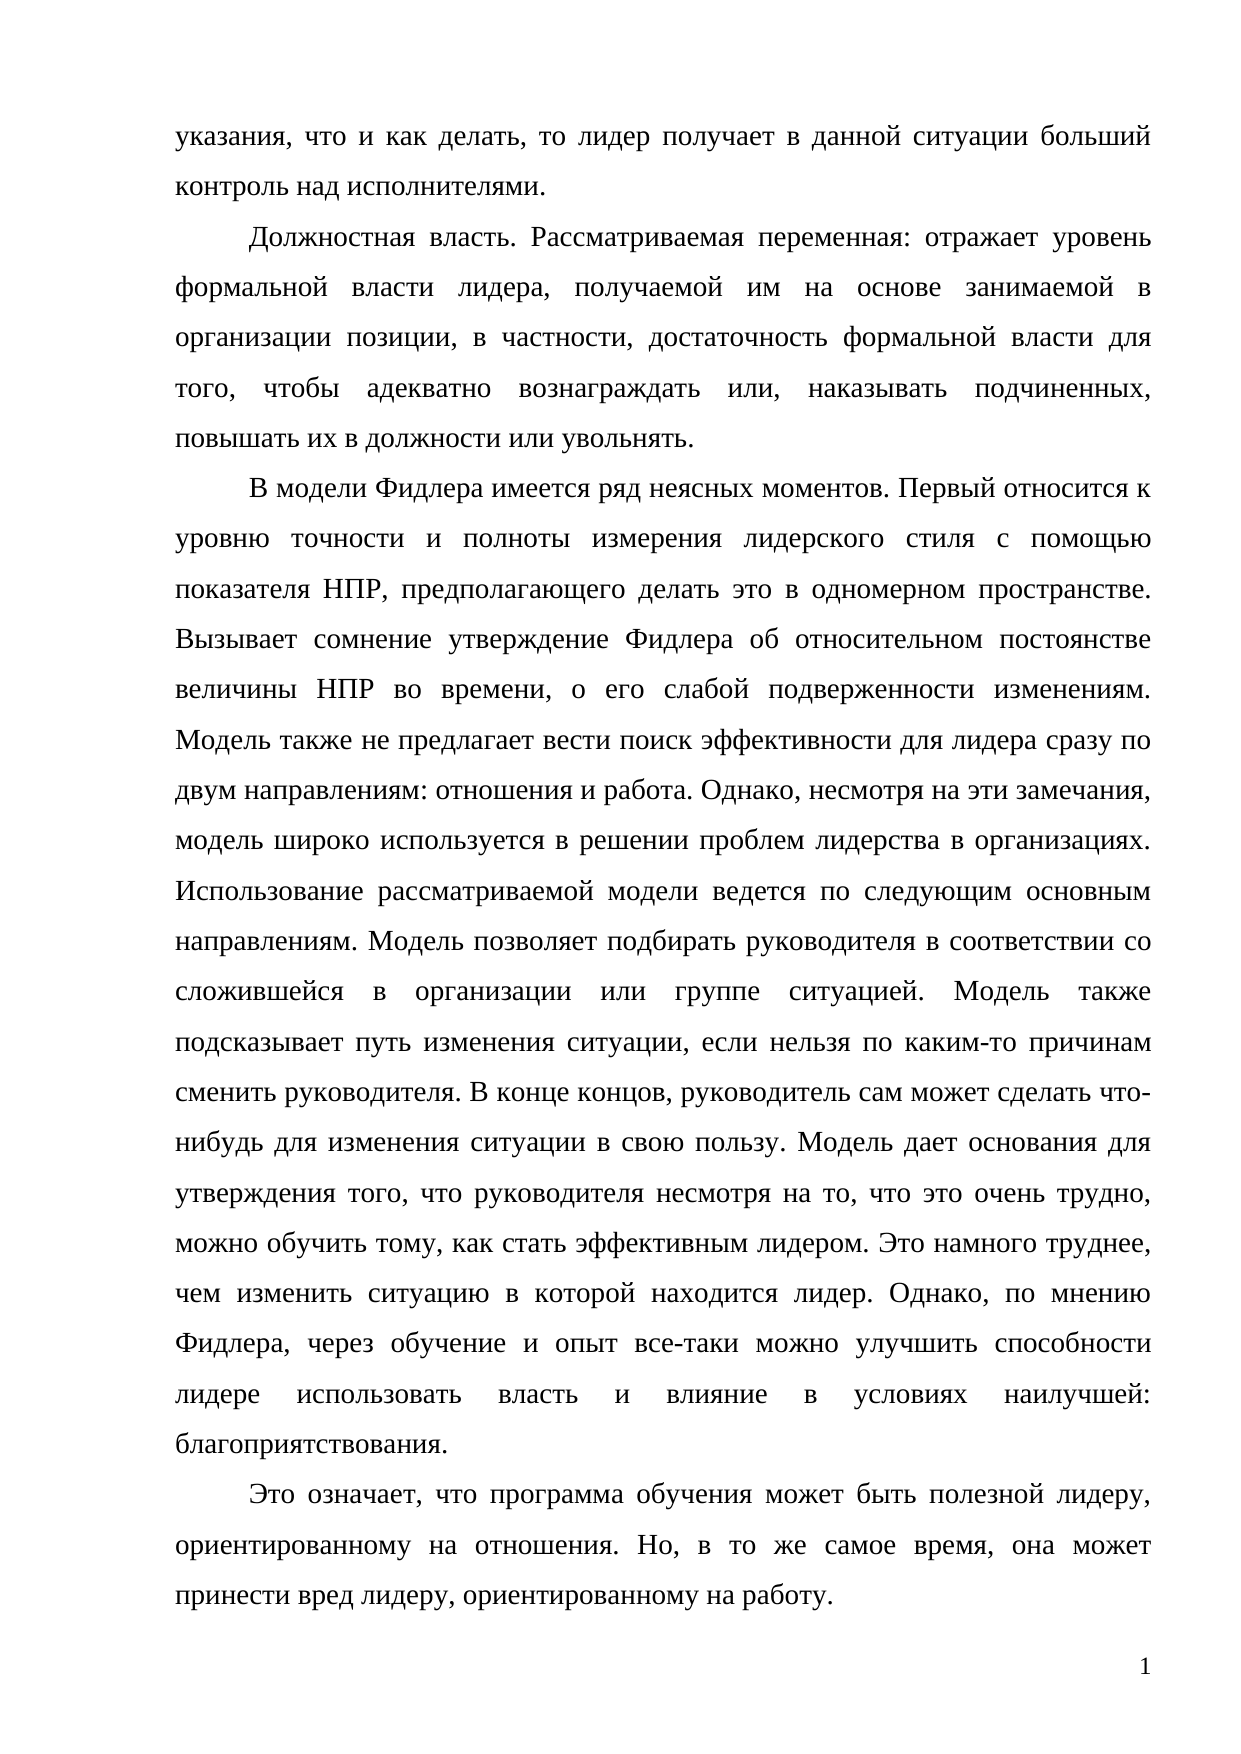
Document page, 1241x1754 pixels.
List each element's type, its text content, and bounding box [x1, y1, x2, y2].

text В модели Фидлера имеется ряд неясных моментов. Первый относится к уровню точности и полноты измерения лидерского стиля с помощью показателя НПР, предполагающего делать это в одномерном пространстве. Вызывает сомнение утверждение Фидлера об относительном постоянстве величины НПР во времени, о его слабой подверженности изменениям. Модель также не предлагает вести поиск эффективности для лидера сразу по двум направлениям: отношения и работа. Однако, несмотря на эти замечания, модель широко используется в решении проблем лидерства в организациях. Использование рассматриваемой модели ведется по следующим основным направлениям. Модель позволяет подбирать руководителя в соответствии со сложившейся в организации или группе ситуацией. Модель также подсказывает путь изменения ситуации, если нельзя по каким-то причинам сменить руководителя. В конце концов, руководитель сам может сделать что-нибудь для изменения ситуации в свою пользу. Модель дает основания для утверждения того, что руководителя несмотря на то, что это очень трудно, можно обучить тому, как стать эффективным лидером. Это намного труднее, чем изменить ситуацию в которой находится лидер. Однако, по мнению Фидлера, через обучение и опыт все-таки можно улучшить способности лидере использовать власть и влияние в условиях наилучшей: благоприятствования. [175, 470, 1152, 1460]
text Это означает, что программа обучения может быть полезной лидеру, ориентированному на отношения. Но, в то же самое время, она может принести вред лидеру, ориентированному на работу. [175, 1477, 1152, 1611]
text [175, 118, 1152, 202]
text Должностная власть. Рассматриваемая переменная: отражает уровень формальной власти лидера, получаемой им на основе занимаемой в организации позиции, в частности, достаточность формальной власти для того, чтобы адекватно вознаграждать или, наказывать подчиненных, повышать их в должности или увольнять. [175, 219, 1152, 453]
